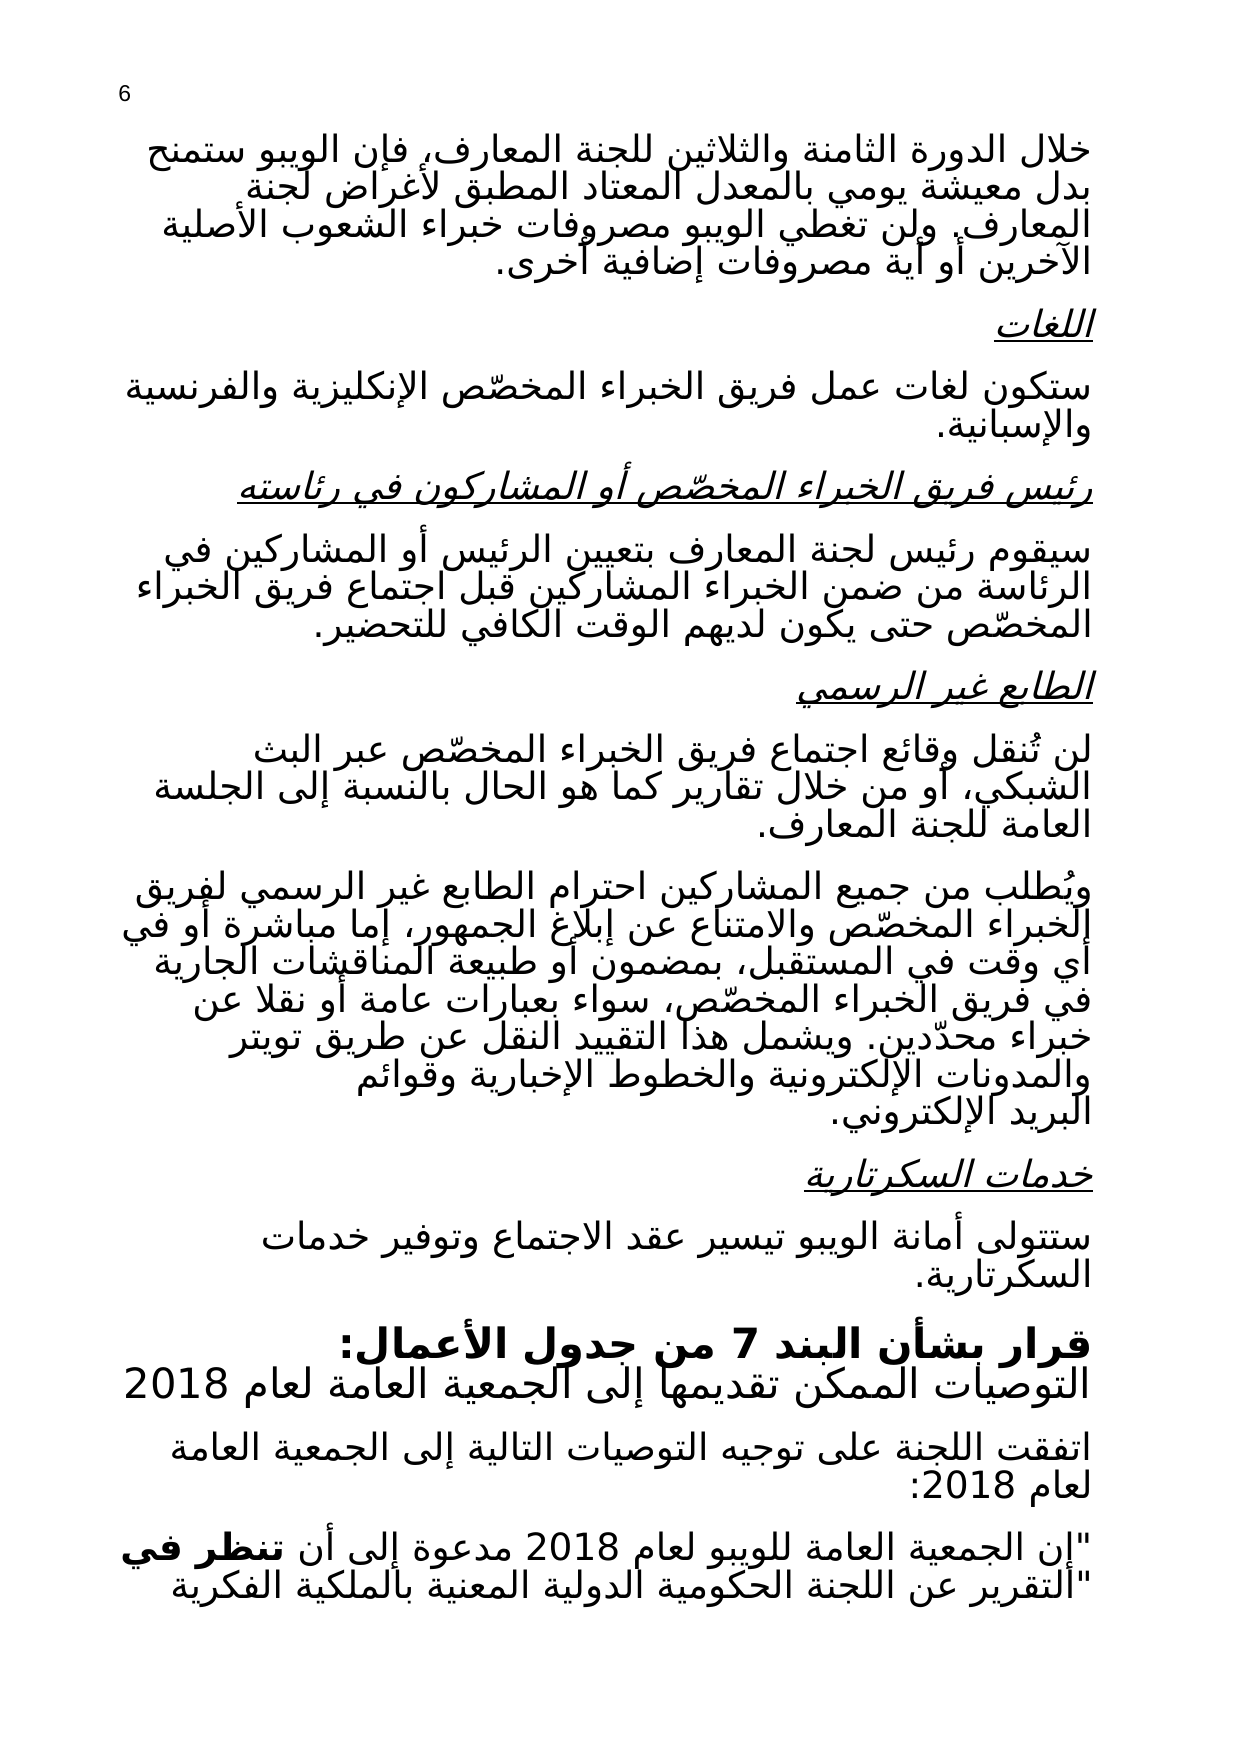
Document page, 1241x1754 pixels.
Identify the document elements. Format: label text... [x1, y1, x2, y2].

text التوصيات الممكن تقديمها إلى الجمعية العامة لعام 2018 [666, 1368, 840, 1406]
text ستتولى أمانة الويبو تيسير عقد الاجتماع وتوفير خدمات السكرتارية. [118, 1220, 1092, 1295]
subtitle قرار بشأن البند 7 من جدول الأعمال: [118, 1320, 1092, 1368]
text اللغات [118, 307, 1092, 345]
text سيقوم رئيس لجنة المعارف بتعيين الرئيس أو المشاركين في الرئاسة من ضمن الخبراء المشاركين قبل اجتماع فريق الخبراء المخصّص حتى يكون لديهم الوقت الكافي للتحضير. [118, 532, 1092, 645]
text التوصيات الممكن تقديمها إلى الجمعية العامة لعام 2018 [816, 1368, 1072, 1406]
text الطابع غير الرسمي [118, 670, 1092, 707]
text التوصيات الممكن تقديمها إلى الجمعية العامة لعام 2018 [118, 1368, 675, 1406]
text اتفقت اللجنة على توجيه التوصيات التالية إلى الجمعية العامة لعام 2018: [118, 1431, 1092, 1506]
text خدمات السكرتارية [118, 1157, 1092, 1195]
text ويُطلب من جميع المشاركين احترام الطابع غير الرسمي لفريق الخبراء المخصّص والامتناع عن إبلاغ الجمهور، إما مباشرة أو في أي وقت في المستقبل، بمضمون أو طبيعة المناقشات الجارية في فريق الخبراء المخصّص، سواء بعبارات عامة أو نقلا عن خبراء محدّدين. ويشمل هذا التقييد النقل عن طريق تويتر والمدونات الإلكترونية والخطوط الإخبارية وقوائم البريد الإلكتروني. [118, 870, 1092, 1132]
text ستكون لغات عمل فريق الخبراء المخصّص الإنكليزية والفرنسية والإسبانية. [118, 370, 1092, 445]
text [118, 1531, 1092, 1606]
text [118, 132, 1092, 282]
text رئيس فريق الخبراء المخصّص أو المشاركون في رئاسته [118, 470, 1092, 507]
text لن تُنقل وقائع اجتماع فريق الخبراء المخصّص عبر البث الشبكي، أو من خلال تقارير كما هو الحال بالنسبة إلى الجلسة العامة للجنة المعارف. [118, 732, 1092, 845]
